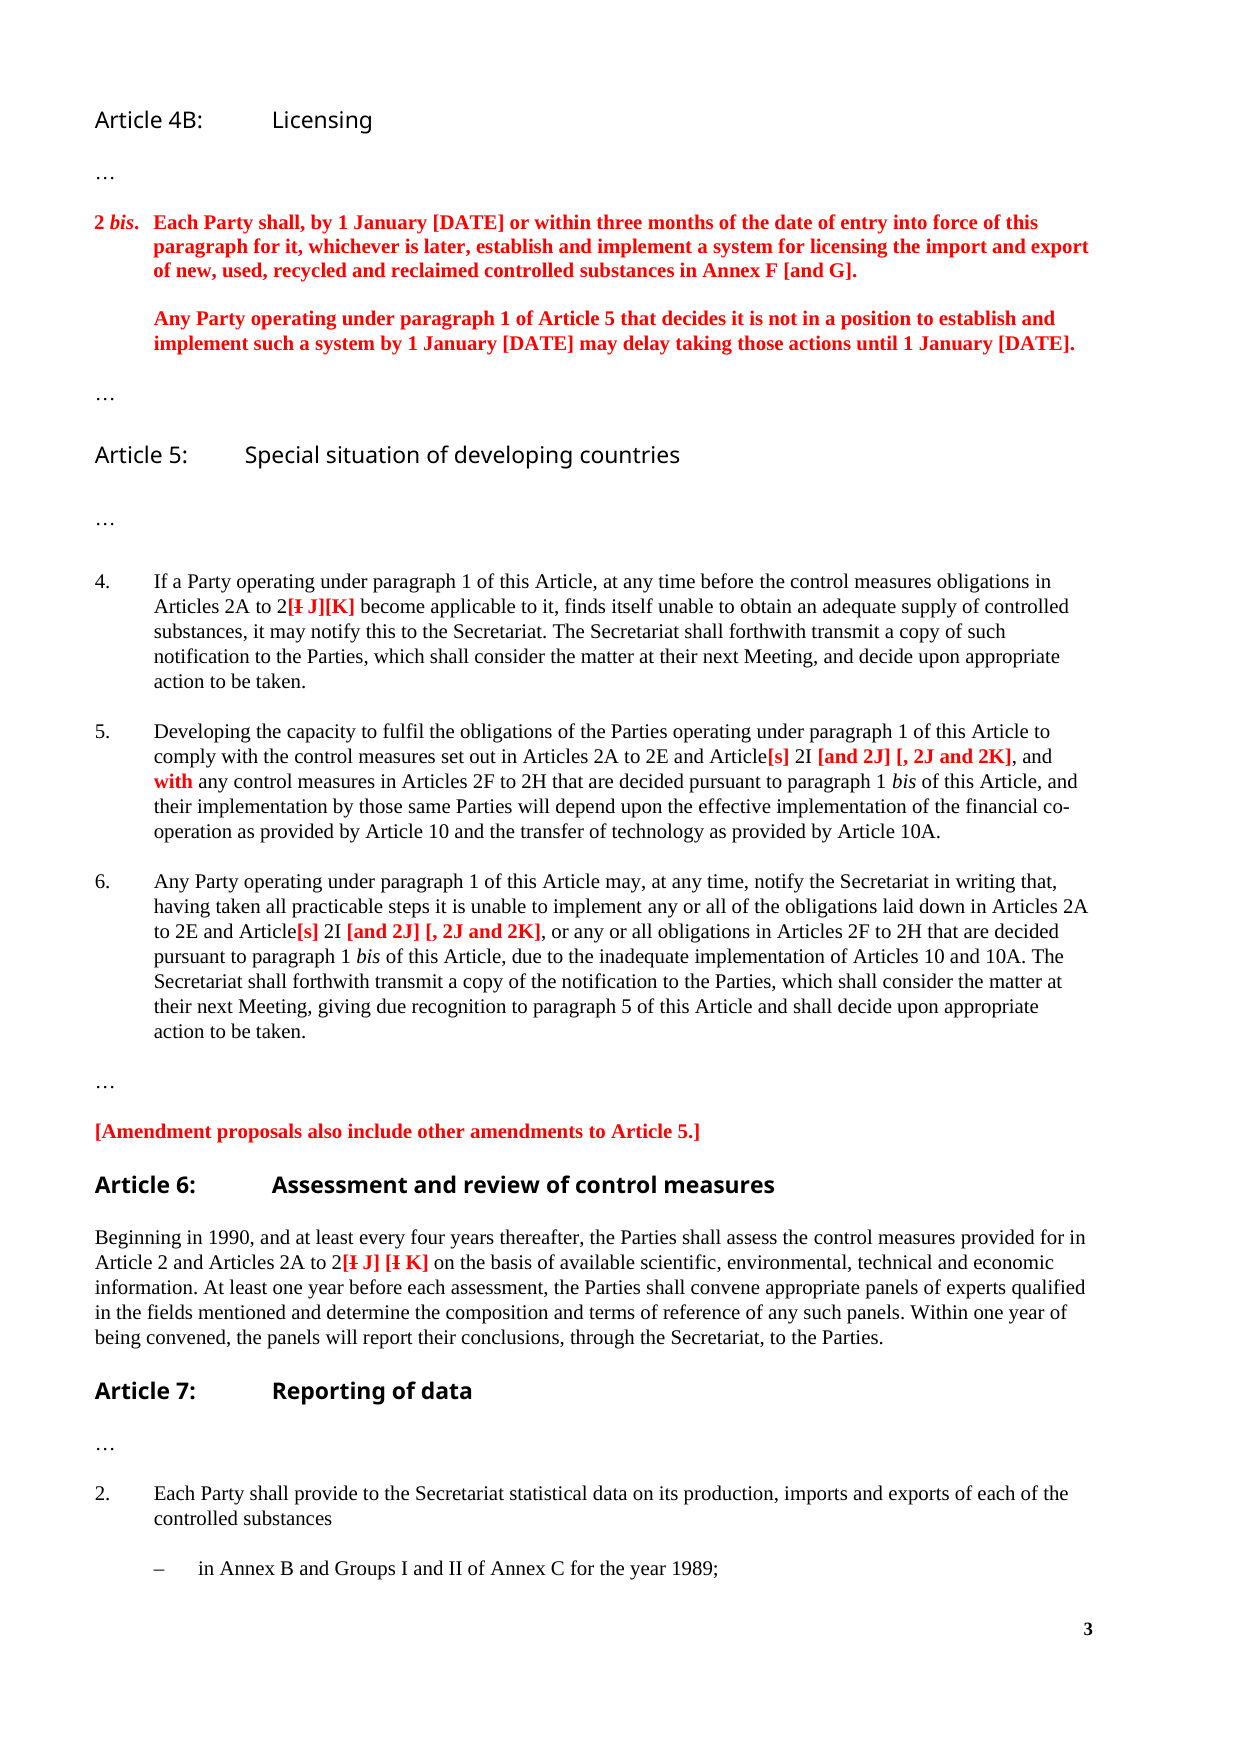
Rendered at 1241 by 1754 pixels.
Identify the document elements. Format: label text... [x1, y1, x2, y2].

text … [94, 1431, 1092, 1456]
text Any Party operating under paragraph 1 of Article 5 that decides it is not in a position to establish and implement such a system by 1 January [DATE] may delay taking those actions until 1 January [DATE]. [153, 306, 1092, 356]
text Beginning in 1990, and at least every four years thereafter, the Parties shall assess the control measures provided for in Article 2 and Articles 2A to 2[I J] [I K] on the basis of available scientific, environmental, technical and economic information. At least one year before each assessment, the Parties shall convene appropriate panels of experts qualified in the fields mentioned and determine the composition and terms of reference of any such panels. Within one year of being convened, the panels will report their conclusions, through the Secretariat, to the Parties. [94, 1224, 1092, 1349]
text 5. Developing the capacity to fulfil the obligations of the Parties operating under paragraph 1 of this Article to comply with the control measures set out in Articles 2A to 2E and Article[s] 2I [and 2J] [, 2J and 2K], and with any control measures in Articles 2F to 2H that are decided pursuant to paragraph 1 bis of this Article, and their implementation by those same Parties will depend upon the effective implementation of the financial co-operation as provided by Article 10 and the transfer of technology as provided by Article 10A. [94, 718, 1092, 843]
text 4. If a Party operating under paragraph 1 of this Article, at any time before the control measures obligations in Articles 2A to 2[I J][K] become applicable to it, finds itself unable to obtain an adequate supply of controlled substances, it may notify this to the Secretariat. The Secretariat shall forthwith transmit a copy of such notification to the Parties, which shall consider the matter at their next Meeting, and decide upon appropriate action to be taken. [94, 568, 1092, 693]
text Article 7: Reporting of data [94, 1374, 1092, 1406]
text Article 4B: Licensing [94, 103, 1092, 134]
text [Amendment proposals also include other amendments to Article 5.] [94, 1118, 1092, 1143]
text … [94, 159, 1092, 184]
text – in Annex B and Groups I and II of Annex C for the year 1989; [94, 1556, 1092, 1581]
text 2 bis. Each Party shall, by 1 January [DATE] or within three months of the date of entry into force of this paragraph for it, whichever is later, establish and implement a system for licensing the import and export of new, used, recycled and reclaimed controlled substances in Annex F [and G]. [94, 209, 1092, 282]
text … [94, 506, 1092, 531]
text … [94, 1068, 1092, 1093]
text 2. Each Party shall provide to the Secretariat statistical data on its production, imports and exports of each of the controlled substances [94, 1481, 1092, 1531]
text Article 5: Special situation of developing countries [94, 443, 1092, 468]
text Article 6: Assessment and review of control measures [94, 1168, 1092, 1199]
text 6. Any Party operating under paragraph 1 of this Article may, at any time, notify the Secretariat in writing that, having taken all practicable steps it is unable to implement any or all of the obligations laid down in Articles 2A to 2E and Article[s] 2I [and 2J] [, 2J and 2K], or any or all obligations in Articles 2F to 2H that are decided pursuant to paragraph 1 bis of this Article, due to the inadequate implementation of Articles 10 and 10A. The Secretariat shall forthwith transmit a copy of the notification to the Parties, which shall consider the matter at their next Meeting, giving due recognition to paragraph 5 of this Article and shall decide upon appropriate action to be taken. [94, 868, 1092, 1043]
text … [94, 381, 1092, 406]
